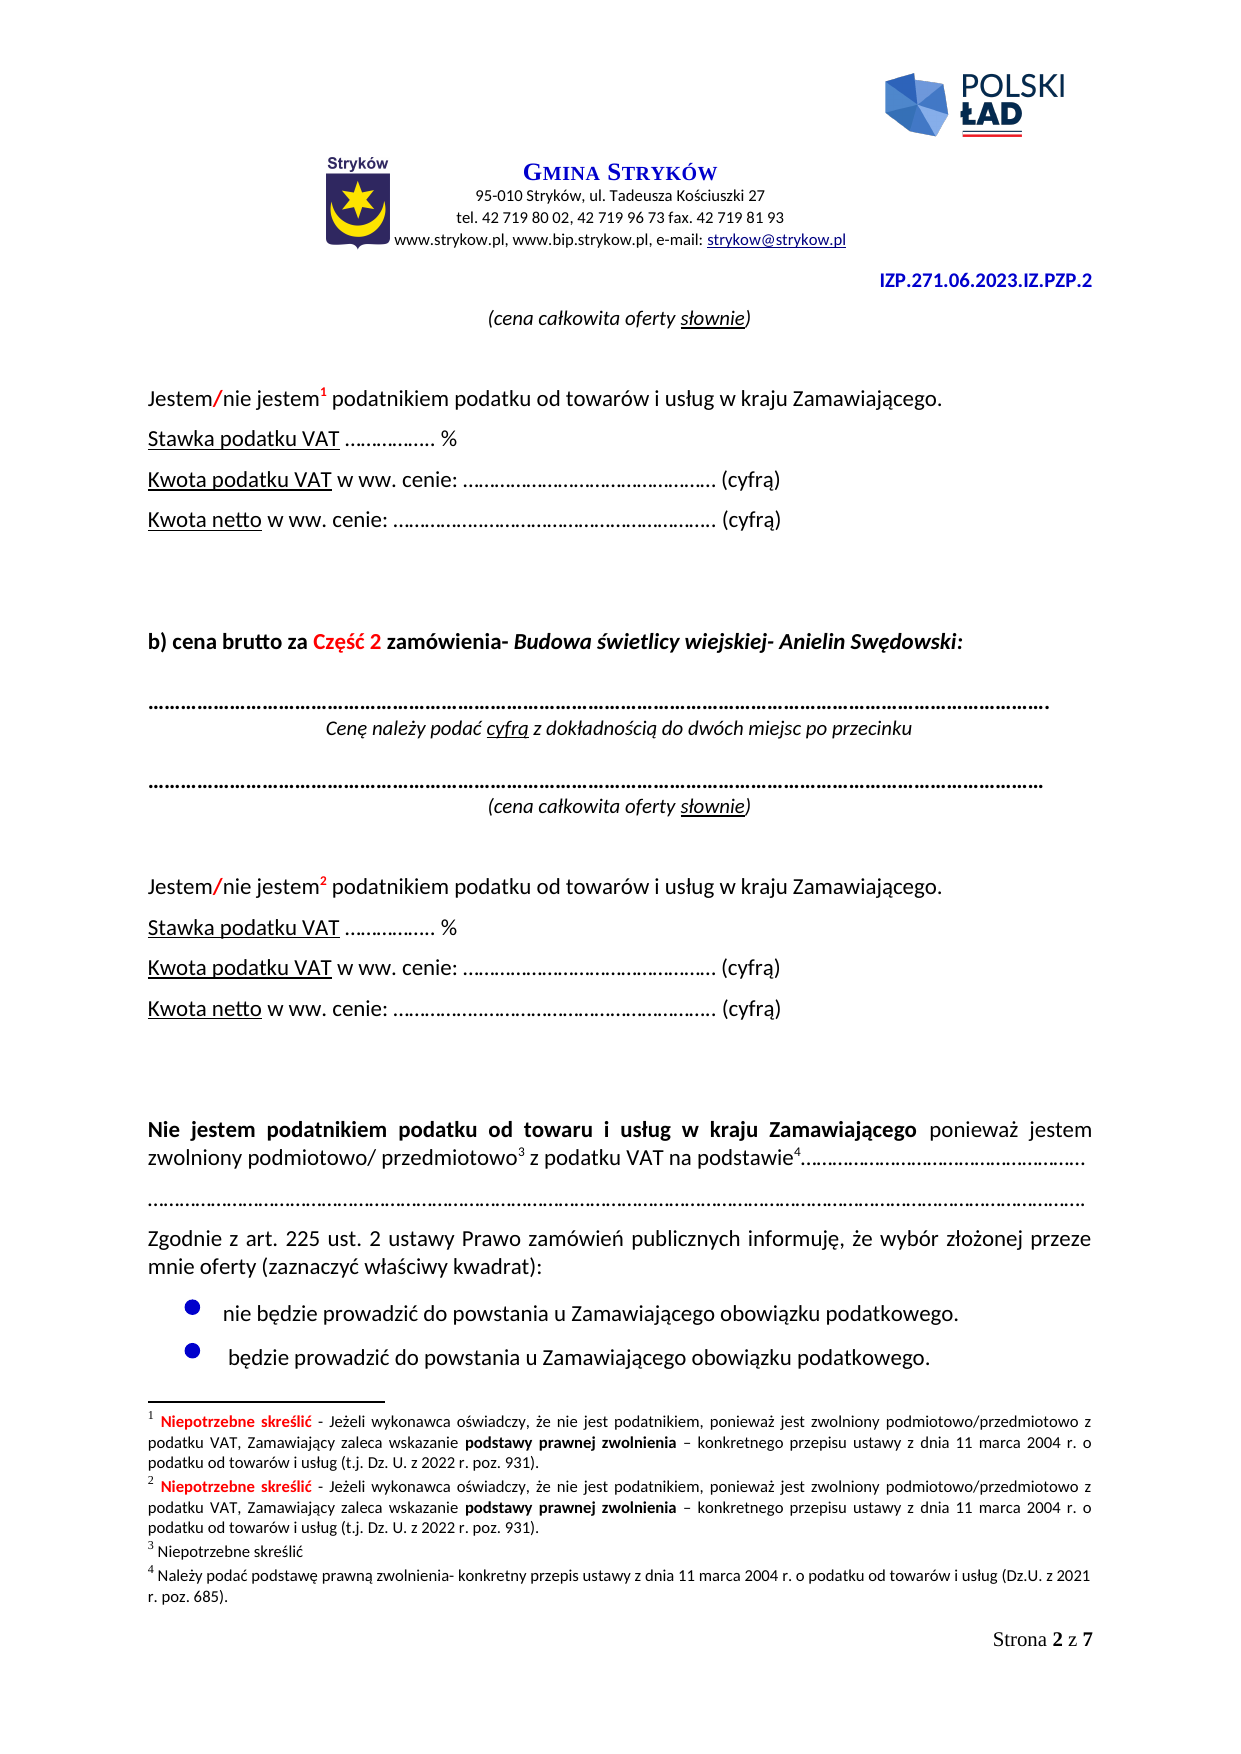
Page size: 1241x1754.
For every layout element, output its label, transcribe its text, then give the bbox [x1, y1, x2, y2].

text (cena całkowita oferty słownie) [148, 306, 1093, 331]
text Kwota podatku VAT w ww. cenie: ………………………………………… (cyfrą) [148, 953, 1093, 981]
text Zgodnie z art. 225 ust. 2 ustawy Prawo zamówień publicznych informuję, że wybór złożonej przeze mnie oferty (zaznaczyć właściwy kwadrat): [148, 1224, 1093, 1280]
text ……………………………………………………………………………………………………………………………………………………………. [148, 1184, 1093, 1212]
text Kwota podatku VAT w ww. cenie: ………………………………………… (cyfrą) [148, 465, 1093, 493]
list będzie prowadzić do powstania u Zamawiającego obowiązku podatkowego. [185, 1336, 1093, 1374]
text Jestem/nie jestem podatnikiem podatku od towarów i usług w kraju Zamawiającego. [148, 384, 1093, 412]
text Cenę należy podać cyfrą z dokładnością do dwóch miejsc po przecinku [148, 715, 1093, 741]
text Nie jestem podatnikiem podatku od towaru i usług w kraju Zamawiającego ponieważ jestem zwolniony podmiotowo/ przedmiotowo z podatku VAT na podstawie……………………………………………… [148, 1115, 1093, 1171]
text Jestem/nie jestem podatnikiem podatku od towarów i usług w kraju Zamawiającego. [148, 872, 1093, 900]
text ………………………………………………………………………………………………………………………………………………… [148, 766, 1093, 794]
list nie będzie prowadzić do powstania u Zamawiającego obowiązku podatkowego. [185, 1293, 1093, 1331]
text b) cena brutto za Część 2 zamówienia- Budowa świetlicy wiejskiej- Anielin Swędowski: [148, 627, 1093, 655]
text Kwota netto w ww. cenie: ……………..…………………………………….. (cyfrą) [148, 506, 1093, 533]
text …………………………………………………………………………………………………………………………………………………. [148, 687, 1093, 715]
text (cena całkowita oferty słownie) [148, 794, 1093, 819]
text Stawka podatku VAT …………….. % [148, 913, 1093, 941]
picture [885, 73, 1064, 137]
picture [326, 157, 390, 250]
text Kwota netto w ww. cenie: ……………..…………………………………….. (cyfrą) [148, 994, 1093, 1022]
text Stawka podatku VAT …………….. % [148, 424, 1093, 452]
